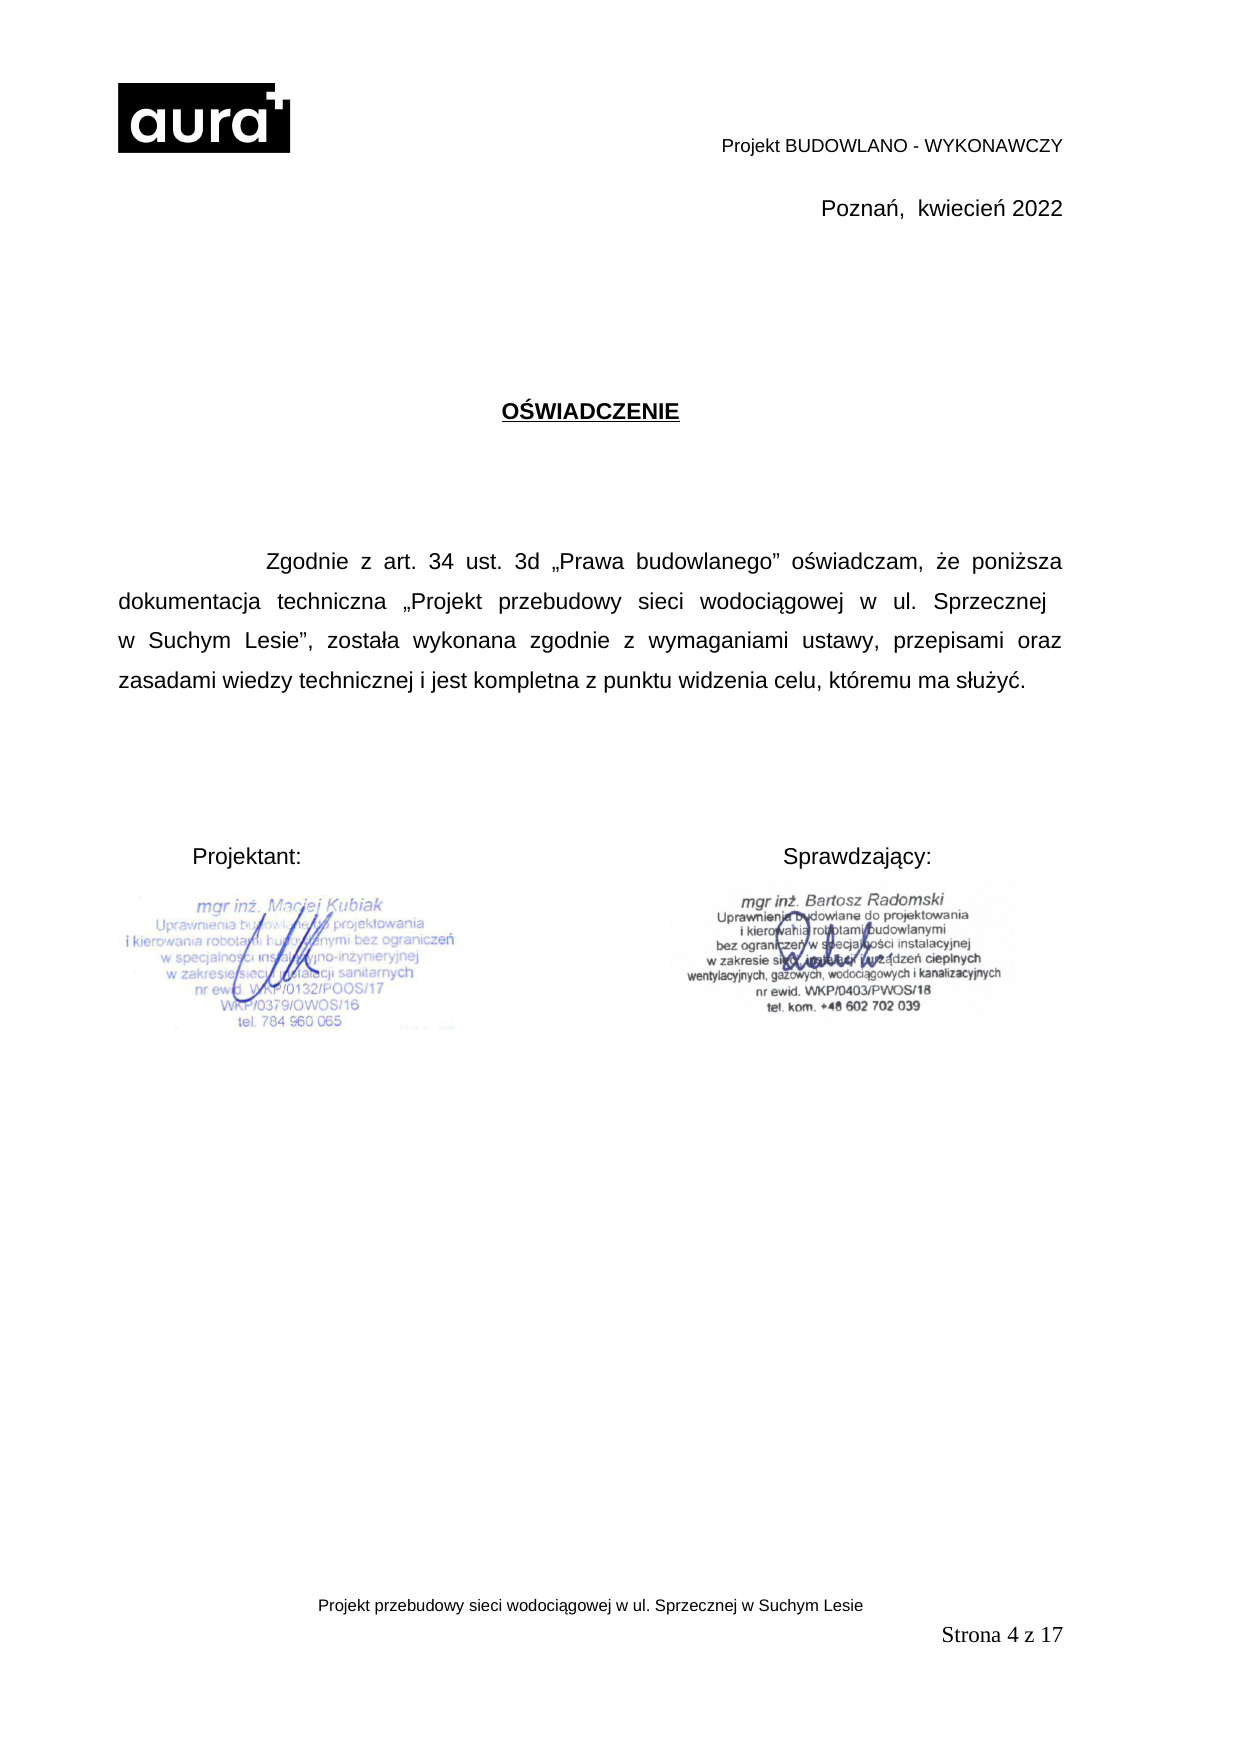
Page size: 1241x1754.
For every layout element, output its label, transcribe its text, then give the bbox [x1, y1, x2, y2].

text Zgodnie z art. 34 ust. 3d „Prawa budowlanego” oświadczam, że poniższa dokumentacja techniczna „Projekt przebudowy sieci wodociągowej w ul. Sprzecznej w Suchym Lesie”, została wykonana zgodnie z wymaganiami ustawy, przepisami oraz zasadami wiedzy technicznej i jest kompletna z punktu widzenia celu, któremu ma służyć. [118, 548, 1063, 693]
picture [668, 876, 1016, 1029]
text Projektant: Sprawdzający: [118, 843, 1063, 869]
picture [118, 83, 290, 153]
picture [118, 888, 469, 1048]
text OŚWIADCZENIE [118, 398, 1063, 424]
text Poznań, kwiecień 2022 [118, 195, 1063, 222]
